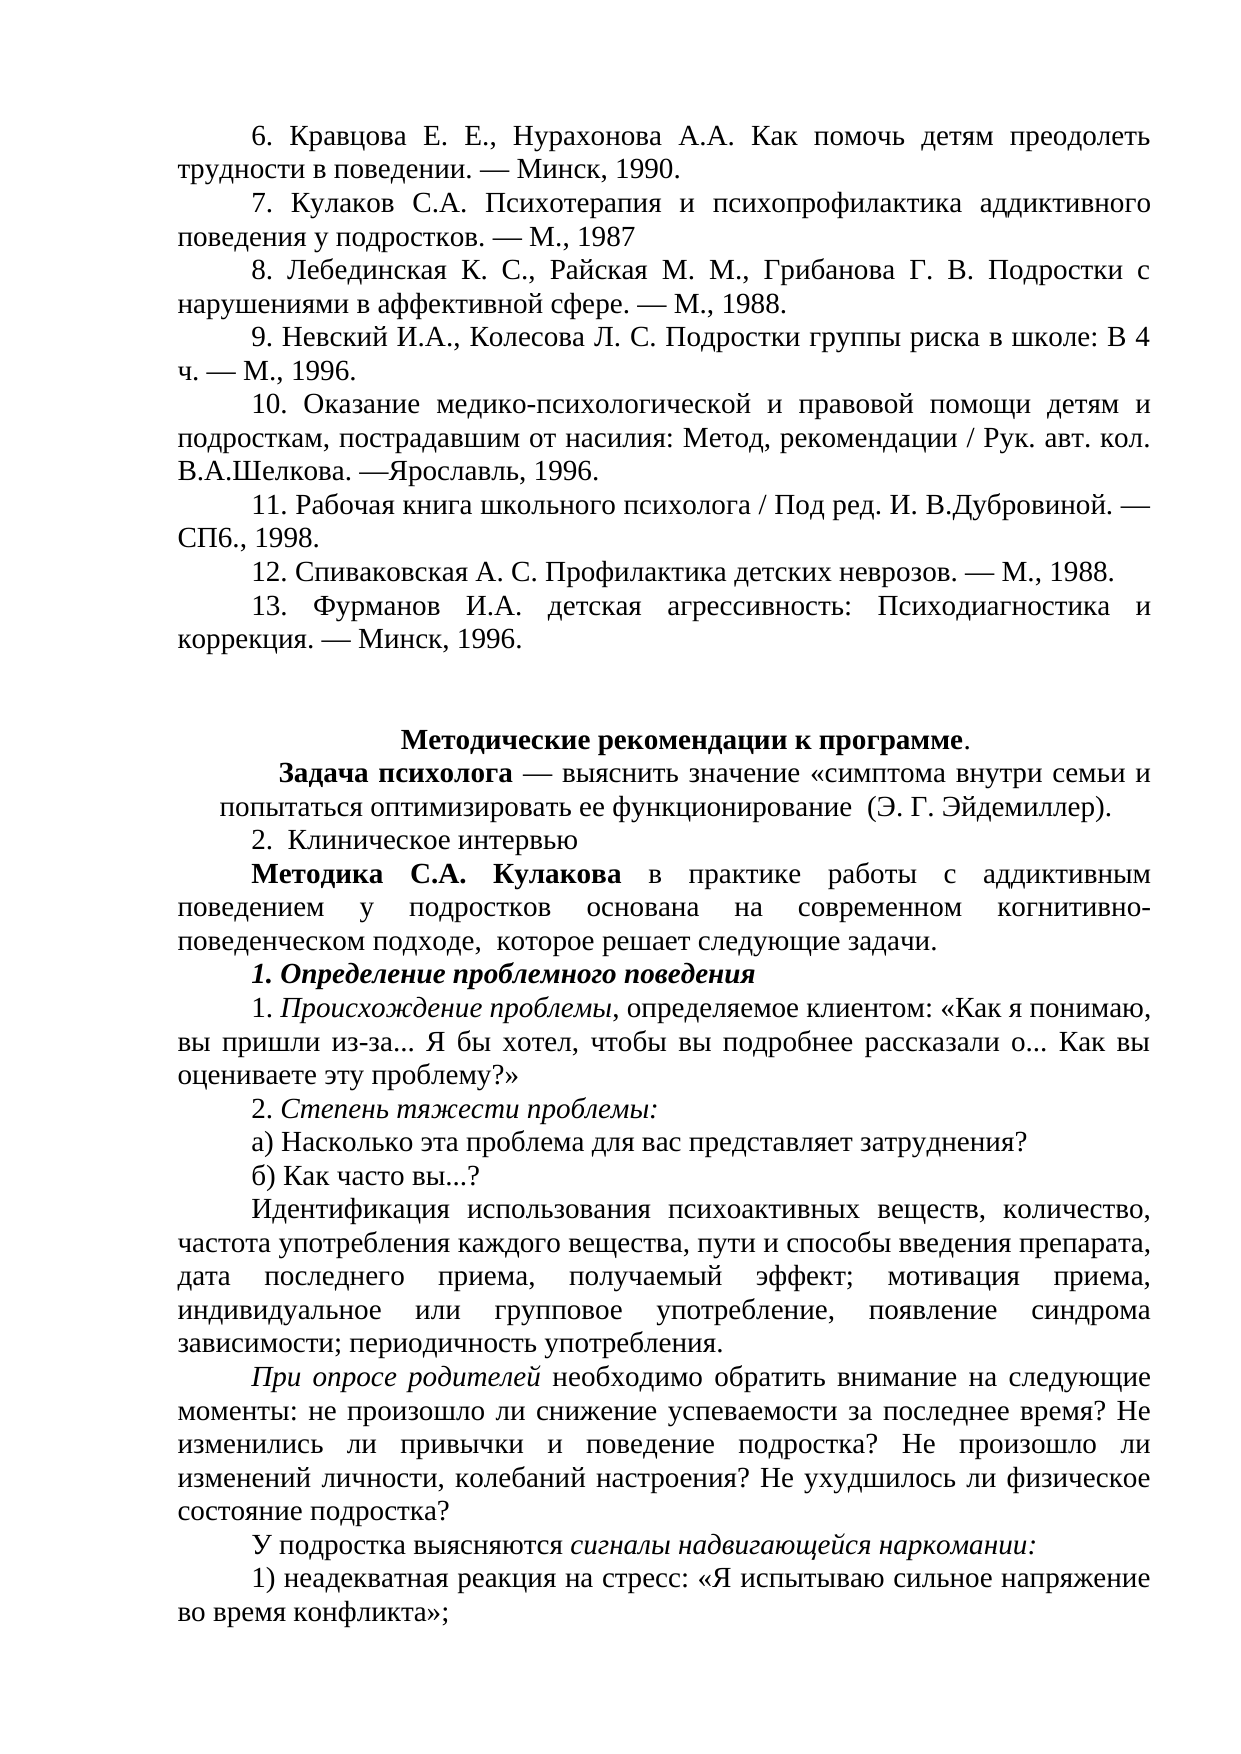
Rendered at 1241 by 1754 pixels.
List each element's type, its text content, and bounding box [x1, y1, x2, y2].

text 9. Невский И.А., Колесова Л. С. Подростки группы риска в школе: В 4 ч. — М., 1996. [177, 319, 1152, 386]
text 2. Степень тяжести проблемы: [177, 1091, 1152, 1124]
text 1. Определение проблемного поведения [177, 957, 1152, 990]
text 6. Кравцова Е. Е., Нурахонова А.А. Как помочь детям преодолеть трудности в поведении. — Минск, 1990. [177, 118, 1152, 185]
text 1. Происхождение проблемы, определяемое клиентом: «Как я понимаю, вы пришли из-за... Я бы хотел, чтобы вы подробнее рассказали о... Как вы оцениваете эту проблему?» [177, 990, 1152, 1091]
text 10. Оказание медико-психологической и правовой помощи детям и подросткам, пострадавшим от насилия: Метод, рекомендации / Рук. авт. кол. В.А.Шелкова. —Ярославль, 1996. [177, 386, 1152, 487]
text 1) неадекватная реакция на стресс: «Я испытываю сильное напряжение во время конфликта»; [177, 1560, 1152, 1627]
text При опросе родителей необходимо обратить внимание на следующие моменты: не произошло ли снижение успеваемости за последнее время? Не изменились ли привычки и поведение подростка? Не произошло ли изменений личности, колебаний настроения? Не ухудшилось ли физическое состояние подростка? [177, 1359, 1152, 1527]
text Методика С.А. Кулакова в практике работы с аддиктивным поведением у подростков основана на современном когнитивно-поведенческом подходе, которое решает следующие задачи. [177, 856, 1152, 957]
list Методические рекомендации к программе. [219, 722, 1152, 755]
list Задача психолога — выяснить значение «симптома внутри семьи и попытаться оптимизировать ее функционирование (Э. Г. Эйдемиллер). [219, 755, 1152, 822]
text Идентификация использования психоактивных веществ, количество, частота употребления каждого вещества, пути и способы введения препарата, дата последнего приема, получаемый эффект; мотивация приема, индивидуальное или групповое употребление, появление синдрома зависимости; периодичность употребления. [177, 1191, 1152, 1359]
text 8. Лебединская К. С., Райская М. М., Грибанова Г. В. Подростки с нарушениями в аффективной сфере. — М., 1988. [177, 252, 1152, 319]
text 2. Клиническое интервью [177, 822, 1152, 856]
text 7. Кулаков С.А. Психотерапия и психопрофилактика аддиктивного поведения у подростков. — М., 1987 [177, 185, 1152, 252]
text а) Насколько эта проблема для вас представляет затруднения? [177, 1124, 1152, 1158]
text б) Как часто вы...? [177, 1158, 1152, 1191]
text 13. Фурманов И.А. детская агрессивность: Психодиагностика и коррекция. — Минск, 1996. [177, 588, 1152, 655]
text У подростка выясняются сигналы надвигающейся наркомании: [177, 1527, 1152, 1560]
text 12. Спиваковская А. С. Профилактика детских неврозов. — М., 1988. [177, 554, 1152, 588]
text 11. Рабочая книга школьного психолога / Под ред. И. В.Дубровиной. — СП6., 1998. [177, 487, 1152, 554]
